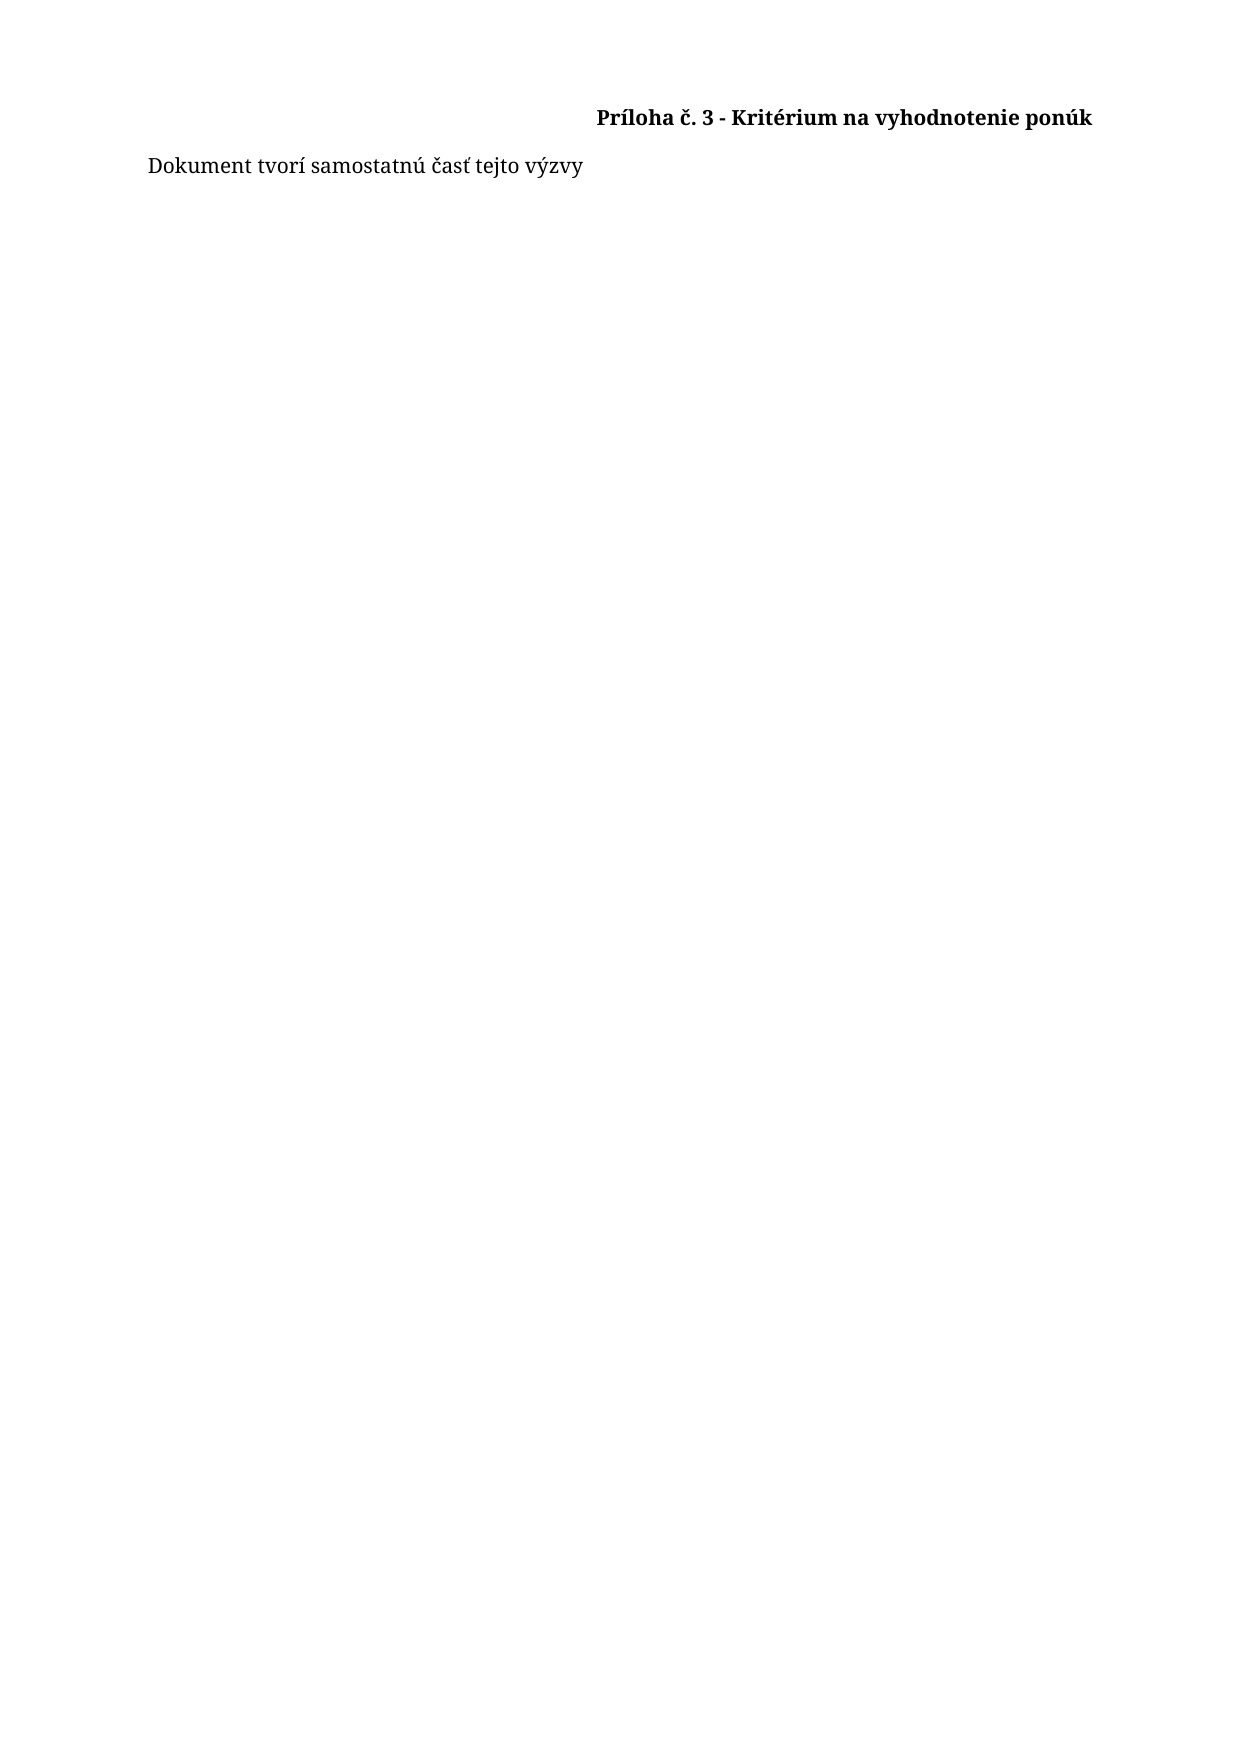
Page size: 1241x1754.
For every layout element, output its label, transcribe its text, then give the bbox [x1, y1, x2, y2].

text Príloha č. 3 - Kritérium na vyhodnotenie ponúk [148, 103, 1093, 132]
text Dokument tvorí samostatnú časť tejto výzvy [148, 151, 1093, 179]
